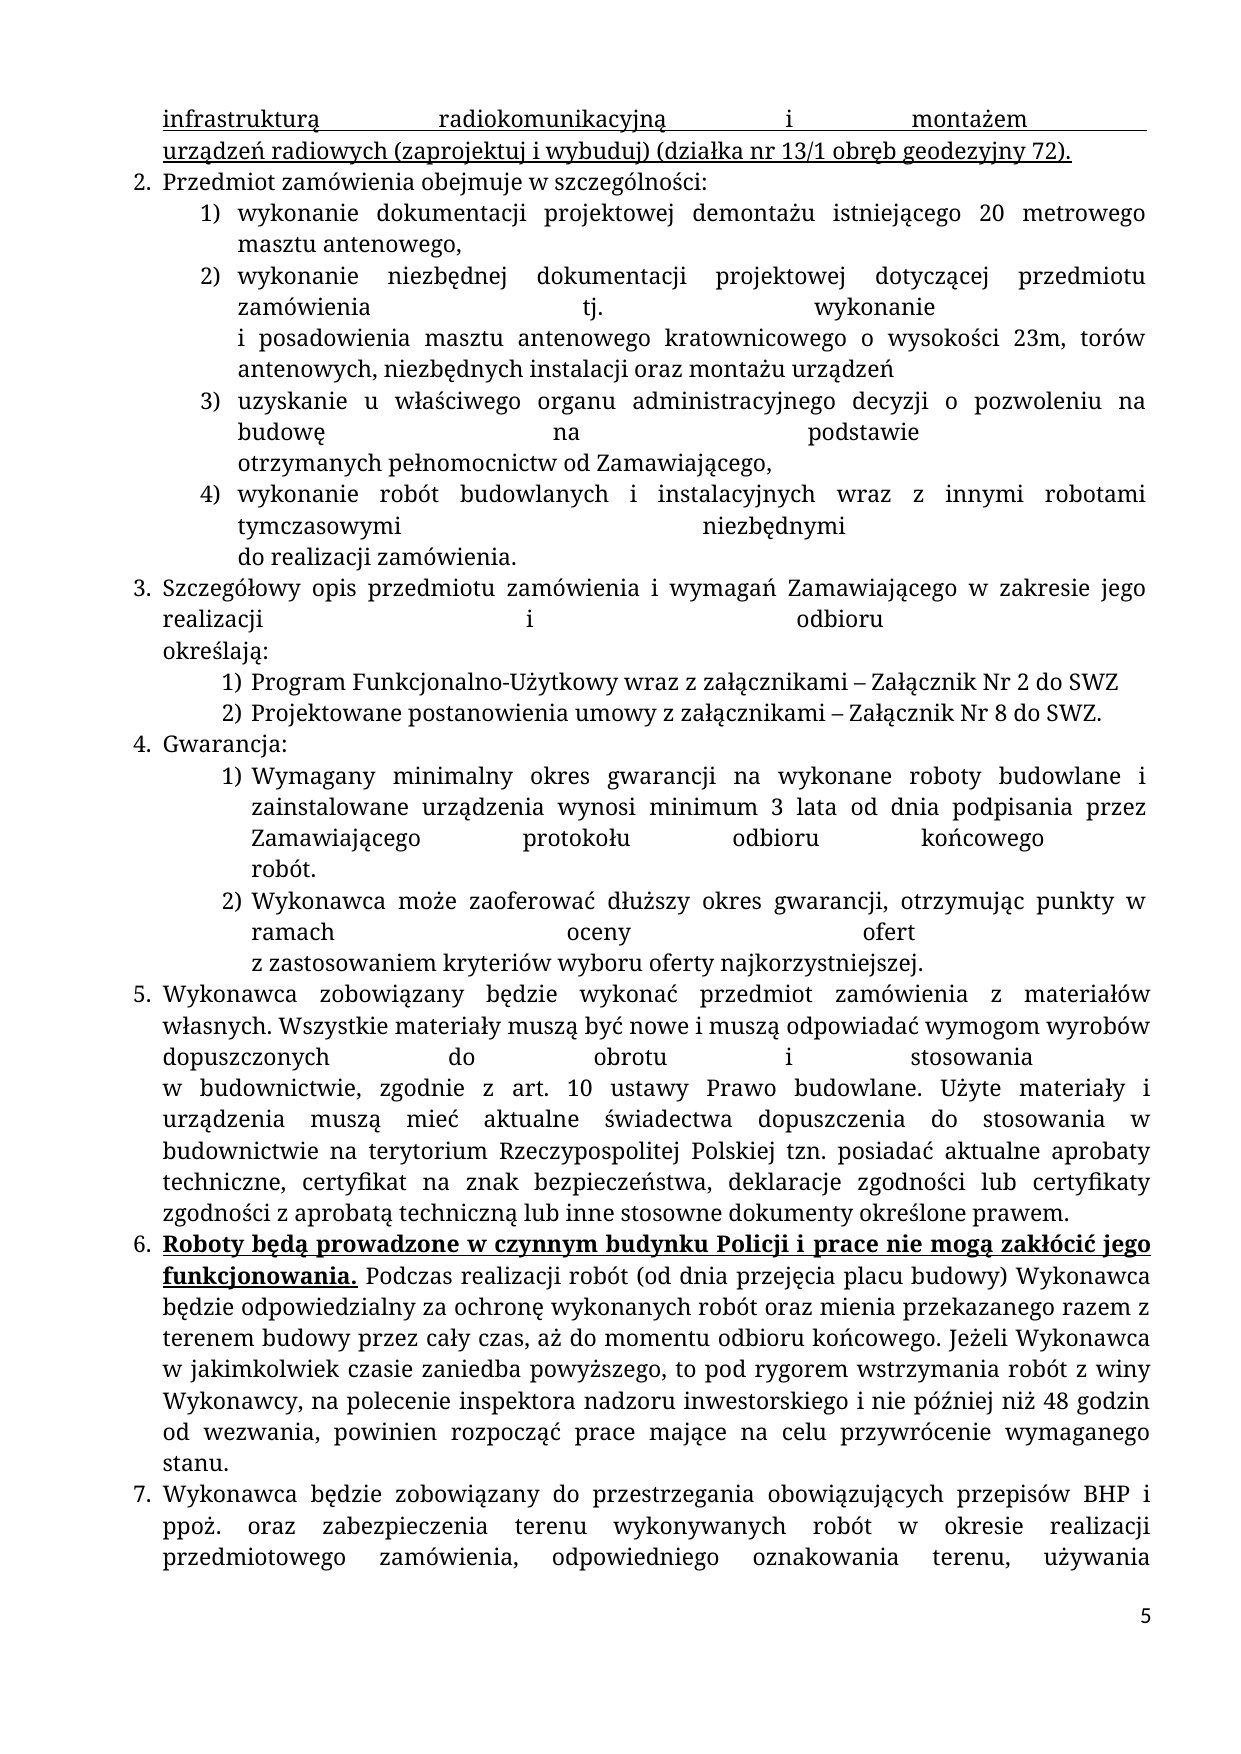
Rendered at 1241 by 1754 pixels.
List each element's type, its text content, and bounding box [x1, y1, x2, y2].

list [133, 103, 1147, 166]
list Przedmiot zamówienia obejmuje w szczególności: [133, 166, 1147, 197]
list Szczegółowy opis przedmiotu zamówienia i wymagań Zamawiającego w zakresie jego realizacji i odbioru określają: [133, 572, 1147, 666]
list Projektowane postanowienia umowy z załącznikami – Załącznik Nr 8 do SWZ. [221, 697, 1147, 728]
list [133, 1478, 1152, 1572]
list Program Funkcjonalno-Użytkowy wraz z załącznikami – Załącznik Nr 2 do SWZ [221, 666, 1147, 697]
list Wykonawca może zaoferować dłuższy okres gwarancji, otrzymując punkty w ramach oceny ofert z zastosowaniem kryteriów wyboru oferty najkorzystniejszej. [221, 884, 1147, 978]
list Roboty będą prowadzone w czynnym budynku Policji i prace nie mogą zakłócić jego funkcjonowania. Podczas realizacji robót (od dnia przejęcia placu budowy) Wykonawca będzie odpowiedzialny za ochronę wykonanych robót oraz mienia przekazanego razem z terenem budowy przez cały czas, aż do momentu odbioru końcowego. Jeżeli Wykonawca w jakimkolwiek czasie zaniedba powyższego, to pod rygorem wstrzymania robót z winy Wykonawcy, na polecenie inspektora nadzoru inwestorskiego i nie później niż 48 godzin od wezwania, powinien rozpocząć prace mające na celu przywrócenie wymaganego stanu. [133, 1228, 1152, 1478]
list Gwarancja: [133, 728, 1147, 759]
list wykonanie robót budowlanych i instalacyjnych wraz z innymi robotami tymczasowymi niezbędnymi do realizacji zamówienia. [200, 478, 1147, 572]
list Wymagany minimalny okres gwarancji na wykonane roboty budowlane i zainstalowane urządzenia wynosi minimum 3 lata od dnia podpisania przez Zamawiającego protokołu odbioru końcowego robót. [221, 759, 1147, 884]
list wykonanie niezbędnej dokumentacji projektowej dotyczącej przedmiotu zamówienia tj. wykonanie i posadowienia masztu antenowego kratownicowego o wysokości 23m, torów antenowych, niezbędnych instalacji oraz montażu urządzeń [200, 259, 1147, 384]
list wykonanie dokumentacji projektowej demontażu istniejącego 20 metrowego masztu antenowego, [200, 197, 1147, 259]
list Wykonawca zobowiązany będzie wykonać przedmiot zamówienia z materiałów własnych. Wszystkie materiały muszą być nowe i muszą odpowiadać wymogom wyrobów dopuszczonych do obrotu i stosowania w budownictwie, zgodnie z art. 10 ustawy Prawo budowlane. Użyte materiały i urządzenia muszą mieć aktualne świadectwa dopuszczenia do stosowania w budownictwie na terytorium Rzeczypospolitej Polskiej tzn. posiadać aktualne aprobaty techniczne, certyfikat na znak bezpieczeństwa, deklaracje zgodności lub certyfikaty zgodności z aprobatą techniczną lub inne stosowne dokumenty określone prawem. [133, 978, 1152, 1228]
list uzyskanie u właściwego organu administracyjnego decyzji o pozwoleniu na budowę na podstawie otrzymanych pełnomocnictw od Zamawiającego, [200, 384, 1147, 478]
